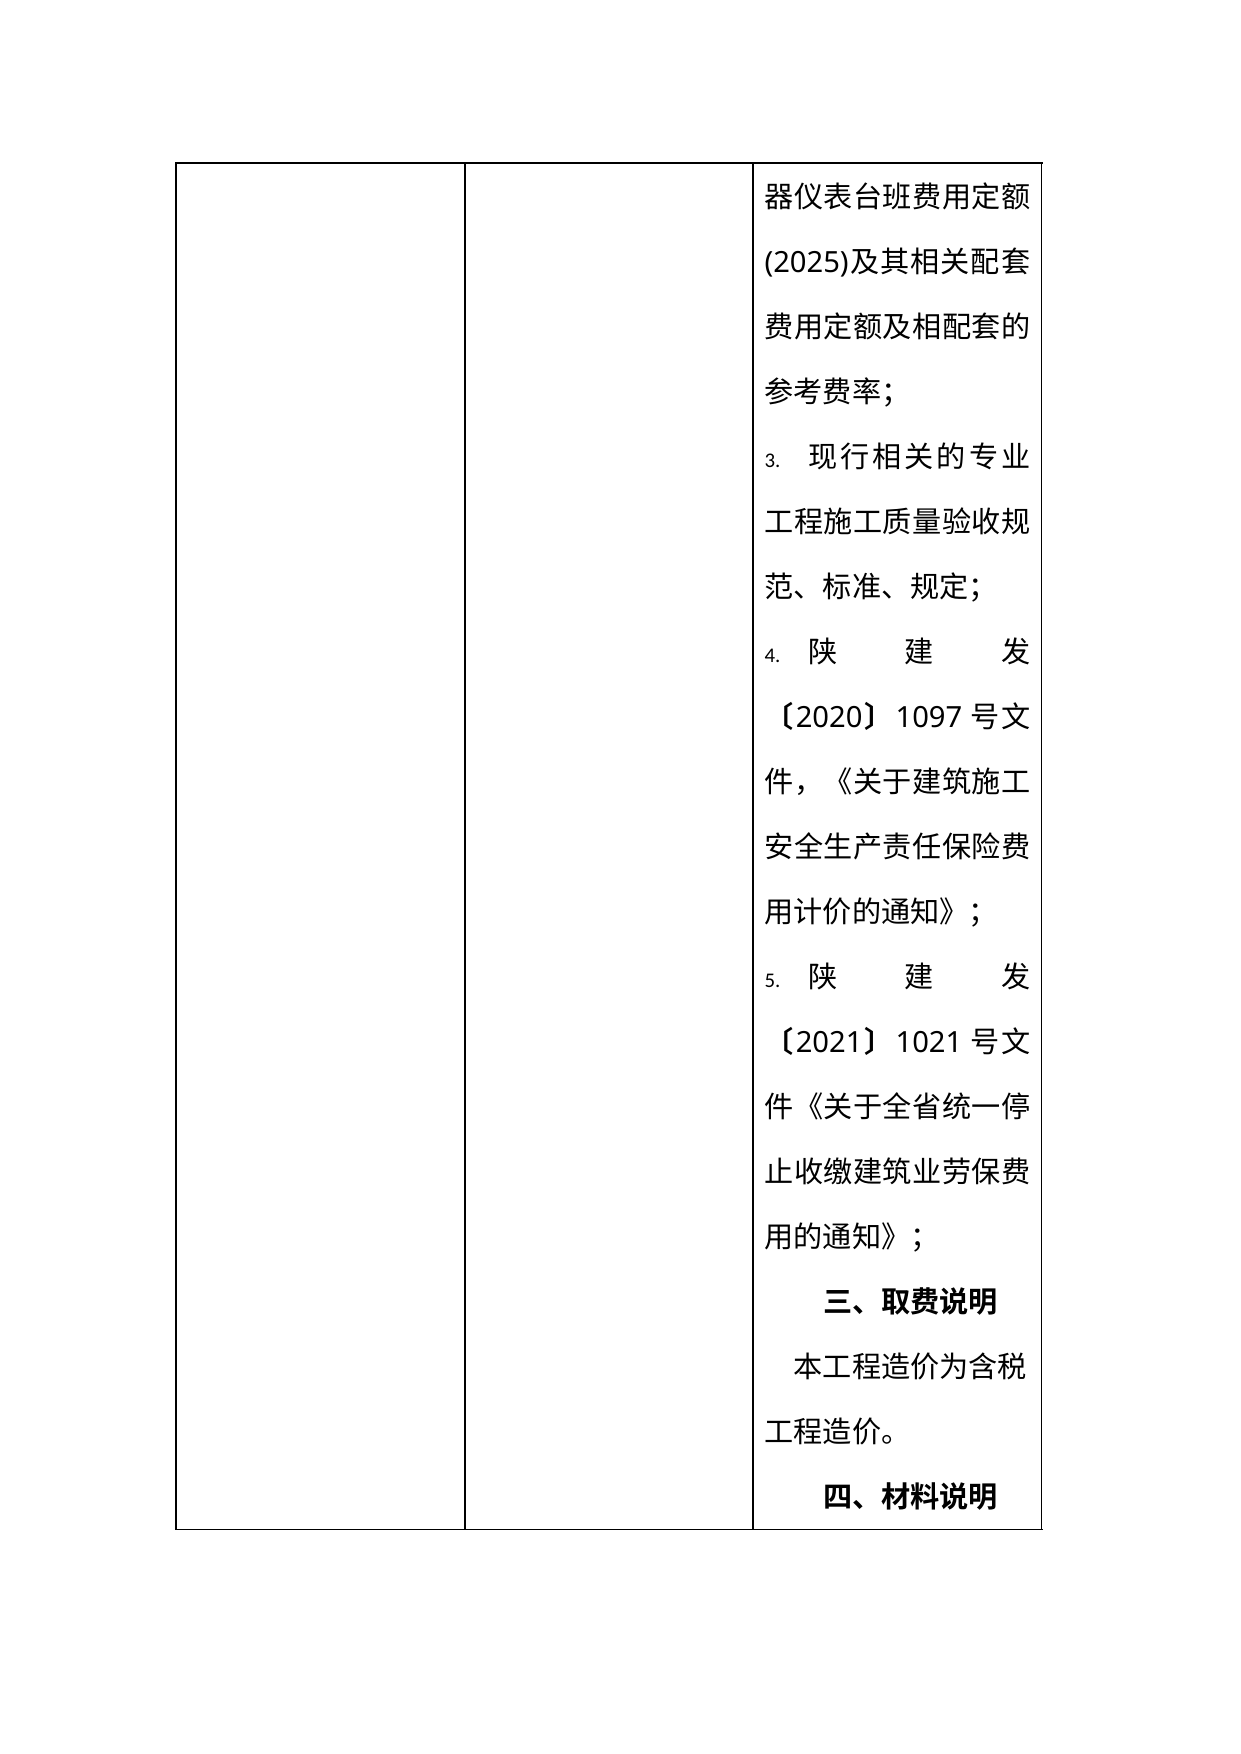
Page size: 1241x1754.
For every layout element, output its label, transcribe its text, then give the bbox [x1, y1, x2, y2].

table_cell 1 [177, 164, 464, 1528]
table_cell [466, 164, 752, 1528]
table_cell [754, 164, 1041, 1528]
